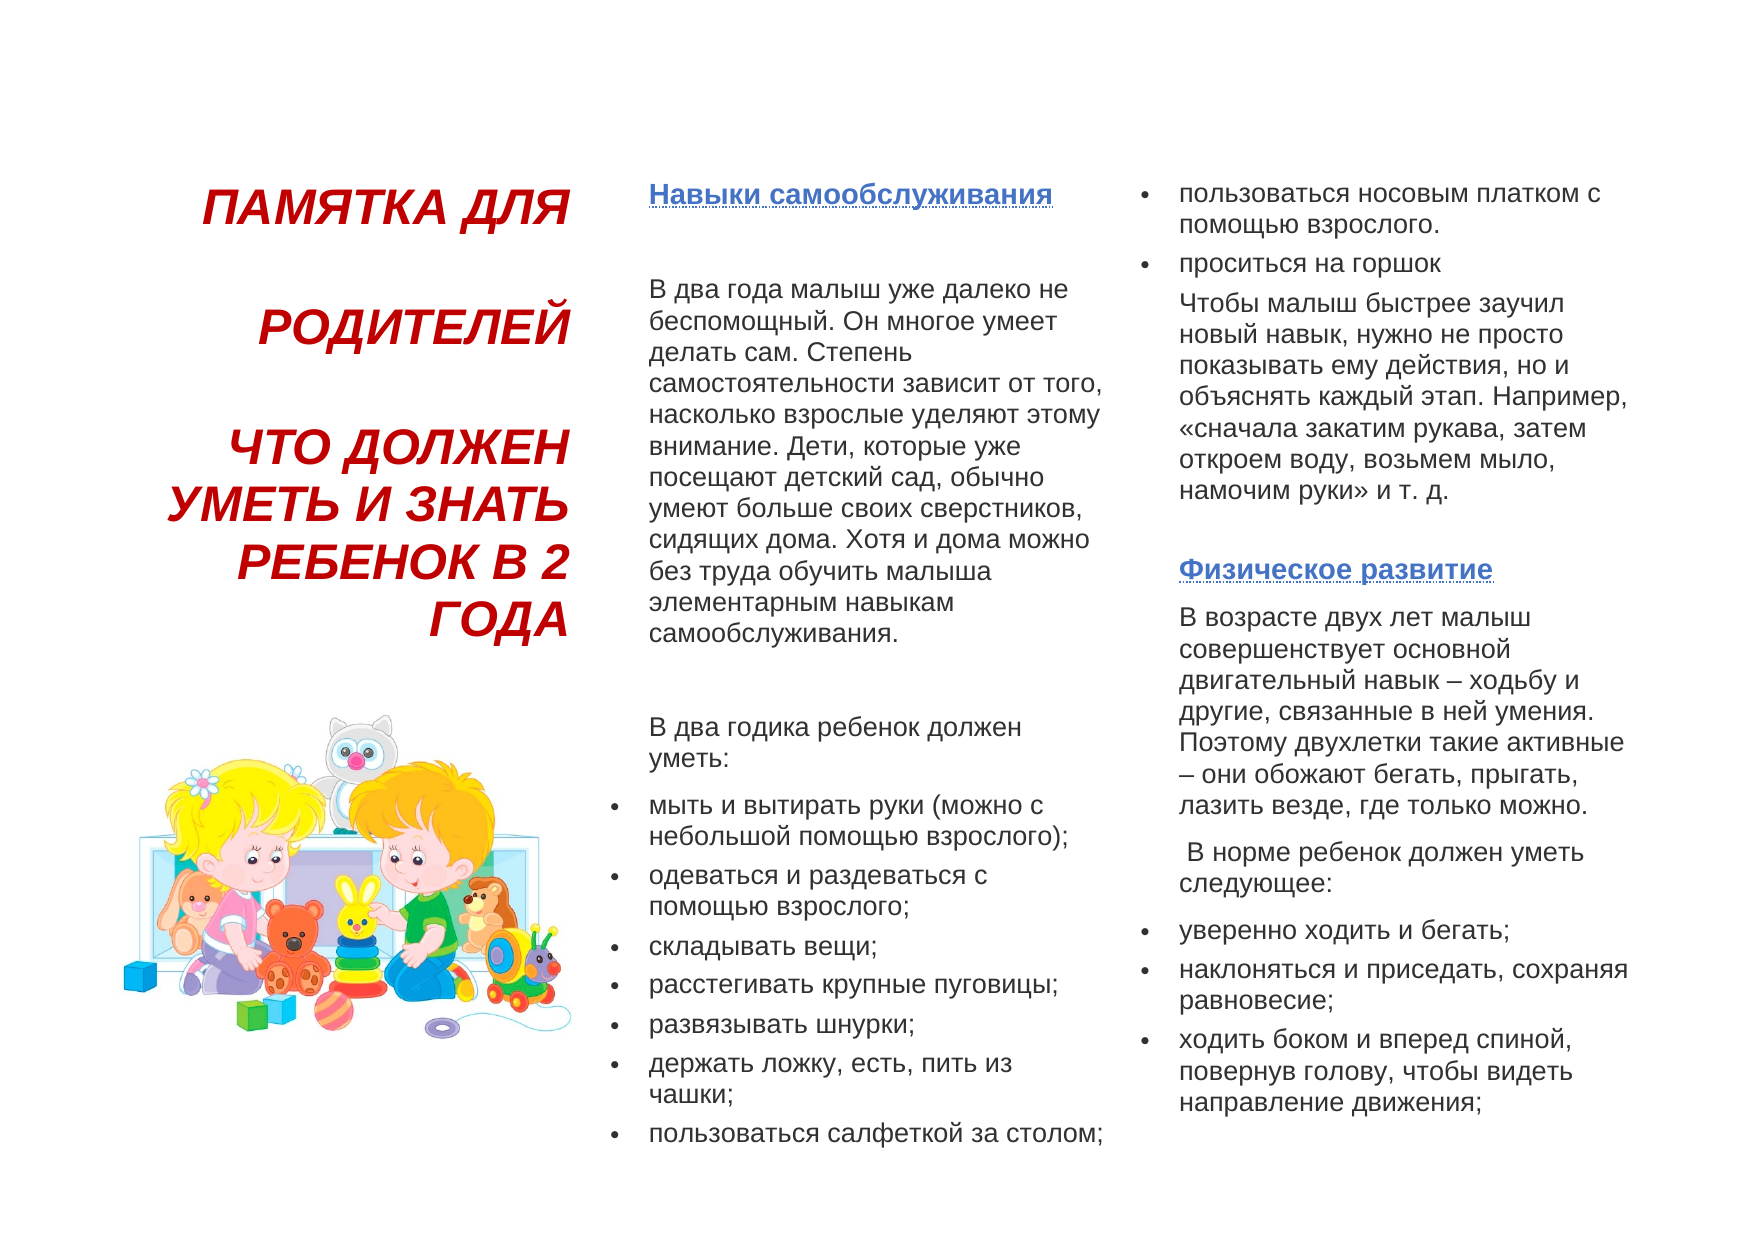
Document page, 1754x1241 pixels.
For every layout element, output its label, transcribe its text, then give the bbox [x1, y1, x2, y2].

text Физическое развитие [1179, 552, 1636, 586]
picture [118, 709, 575, 1040]
text В возрасте двух лет малыш совершенствует основной двигательный навык – ходьбу и другие, связанные в ней умения. Поэтому двухлетки такие активные – они обожают бегать, прыгать, лазить везде, где только можно. [1179, 601, 1636, 820]
list наклоняться и приседать, сохраняя равновесие; [1142, 953, 1636, 1015]
text В два года малыш уже далеко не беспомощный. Он многое умеет делать сам. Степень самостоятельности зависит от того, насколько взрослые уделяют этому внимание. Дети, которые уже посещают детский сад, обычно умеют больше своих сверстников, сидящих дома. Хотя и дома можно без труда обучить малыша элементарным навыкам самообслуживания. [648, 273, 1105, 648]
text Навыки самообслуживания [648, 177, 1105, 211]
list развязывать шнурки; [612, 1008, 1105, 1039]
text ЧТО ДОЛЖЕН УМЕТЬ И ЗНАТЬ РЕБЕНок в 2 ГОДА [118, 417, 575, 647]
list пользоваться салфеткой за столом; [612, 1117, 1105, 1148]
text Чтобы малыш быстрее заучил новый навык, нужно не просто показывать ему действия, но и объяснять каждый этап. Например, «сначала закатим рукава, затем откроем воду, возьмем мыло, намочим руки» и т. д. [1179, 287, 1636, 505]
text родителей [118, 297, 575, 355]
text Памятка для [118, 177, 575, 235]
list расстегивать крупные пуговицы; [612, 968, 1105, 1000]
list ходить боком и вперед спиной, повернув голову, чтобы видеть направление движения; [1142, 1023, 1636, 1117]
list уверенно ходить и бегать; [1142, 914, 1636, 945]
text В норме ребенок должен уметь следующее: [1179, 836, 1636, 898]
list держать ложку, есть, пить из чашки; [612, 1047, 1105, 1109]
list одеваться и раздеваться с помощью взрослого; [612, 859, 1105, 922]
list мыть и вытирать руки (можно с небольшой помощью взрослого); [612, 789, 1105, 851]
text В два годика ребенок должен уметь: [648, 711, 1105, 773]
list пользоваться носовым платком с помощью взрослого. [1142, 177, 1636, 240]
list проситься на горшок [1142, 247, 1636, 279]
list складывать вещи; [612, 929, 1105, 961]
